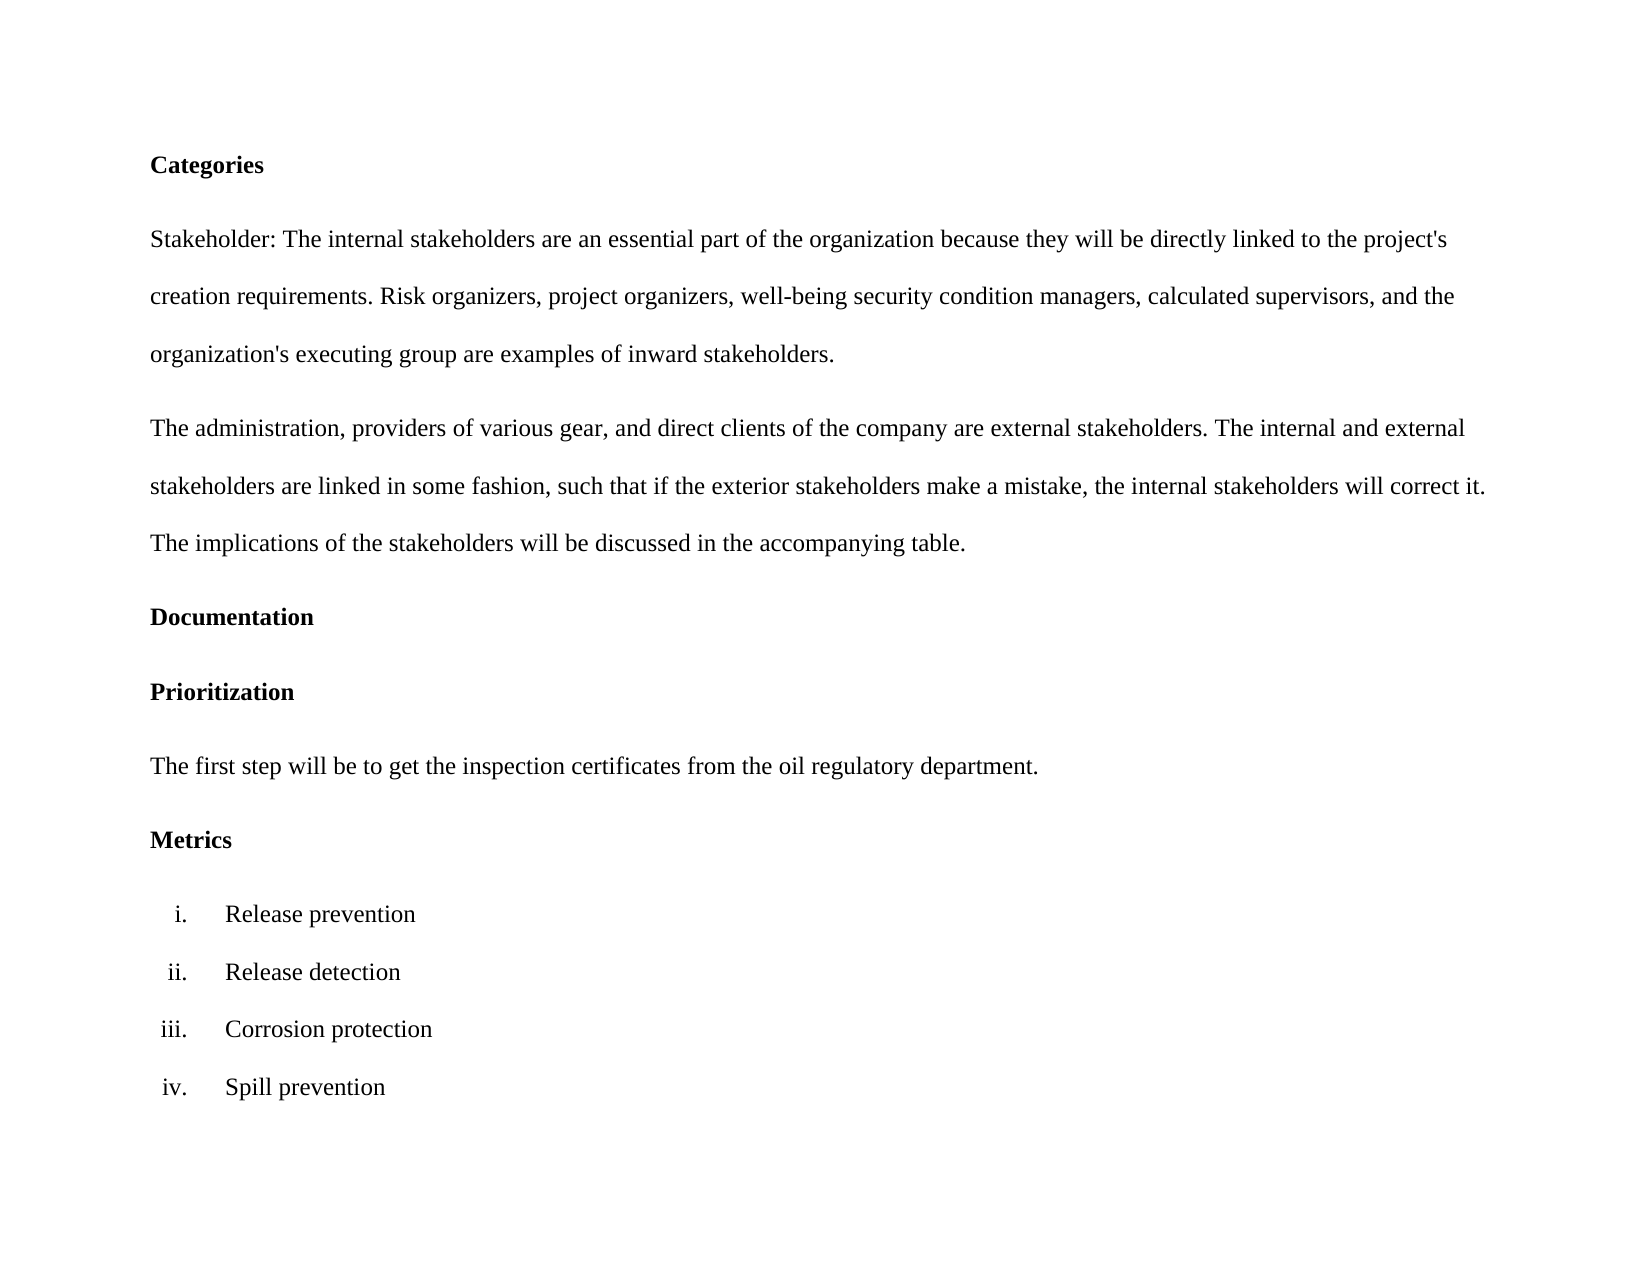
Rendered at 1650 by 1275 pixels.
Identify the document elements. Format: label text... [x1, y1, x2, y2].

text The administration, providers of various gear, and direct clients of the company are external stakeholders. The internal and external stakeholders are linked in some fashion, such that if the exterior stakeholders make a mistake, the internal stakeholders will correct it. The implications of the stakeholders will be discussed in the accompanying table. [150, 413, 1500, 557]
text Categories [150, 150, 1500, 179]
text Prioritization [150, 677, 1500, 705]
text Stakeholder: The internal stakeholders are an essential part of the organization because they will be directly linked to the project's creation requirements. Risk organizers, project organizers, well-being security condition managers, calculated supervisors, and the organization's executing group are examples of inward stakeholders. [150, 224, 1500, 368]
list Corrosion protection [187, 1014, 1500, 1043]
list Release prevention [187, 899, 1500, 928]
list Release detection [187, 957, 1500, 985]
text Metrics [150, 825, 1500, 854]
text The first step will be to get the inspection certificates from the oil regulatory department. [150, 751, 1500, 779]
text Documentation [150, 602, 1500, 631]
list Spill prevention [187, 1072, 1500, 1100]
